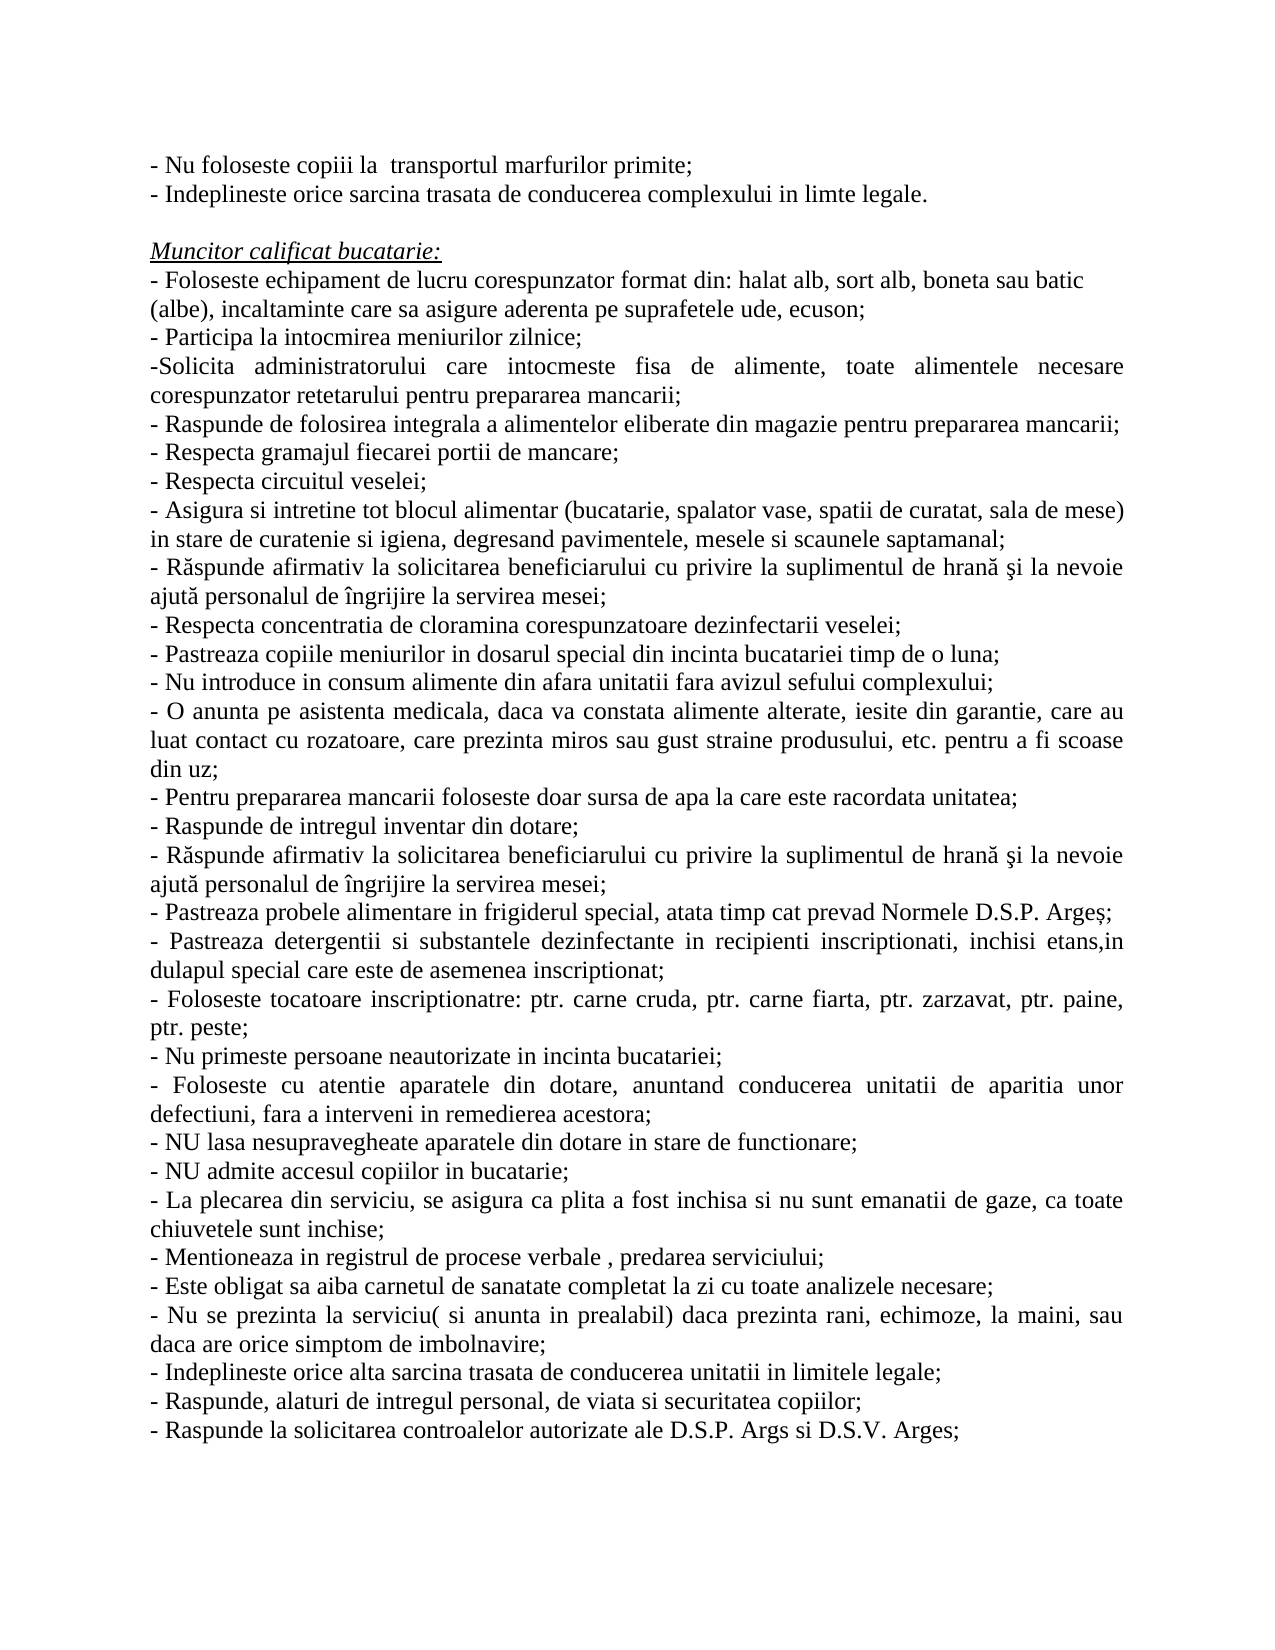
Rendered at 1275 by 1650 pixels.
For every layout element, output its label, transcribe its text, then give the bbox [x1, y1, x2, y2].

text - Nu introduce in consum alimente din afara unitatii fara avizul sefului complexului; [150, 667, 1125, 696]
text - Raspunde de intregul inventar din dotare; [150, 811, 1125, 840]
text - Respecta gramajul fiecarei portii de mancare; [150, 437, 1125, 466]
text - O anunta pe asistenta medicala, daca va constata alimente alterate, iesite din garantie, care au luat contact cu rozatoare, care prezinta miros sau gust straine produsului, etc. pentru a fi scoase din uz; [150, 696, 1125, 782]
text - Nu foloseste copiii la transportul marfurilor primite; [150, 150, 1125, 179]
text - NU lasa nesupravegheate aparatele din dotare in stare de functionare; [150, 1127, 1125, 1156]
text - Participa la intocmirea meniurilor zilnice; [150, 322, 1125, 351]
text - Foloseste cu atentie aparatele din dotare, anuntand conducerea unitatii de aparitia unor defectiuni, fara a interveni in remedierea acestora; [150, 1070, 1125, 1127]
text - Raspunde, alaturi de intregul personal, de viata si securitatea copiilor; [150, 1386, 1125, 1415]
text - Asigura si intretine tot blocul alimentar (bucatarie, spalator vase, spatii de curatat, sala de mese) in stare de curatenie si igiena, degresand pavimentele, mesele si scaunele saptamanal; [150, 495, 1125, 552]
text - Indeplineste orice alta sarcina trasata de conducerea unitatii in limitele legale; [150, 1357, 1125, 1386]
text - Nu se prezinta la serviciu( si anunta in prealabil) daca prezinta rani, echimoze, la maini, sau daca are orice simptom de imbolnavire; [150, 1300, 1125, 1357]
text - Pentru prepararea mancarii foloseste doar sursa de apa la care este racordata unitatea; [150, 782, 1125, 811]
text - Pastreaza probele alimentare in frigiderul special, atata timp cat prevad Normele D.S.P. Argeș; [150, 897, 1125, 926]
text - Răspunde afirmativ la solicitarea beneficiarului cu privire la suplimentul de hrană şi la nevoie ajută personalul de îngrijire la servirea mesei; [150, 840, 1125, 897]
text - Respecta concentratia de cloramina corespunzatoare dezinfectarii veselei; [150, 610, 1125, 639]
text -Solicita administratorului care intocmeste fisa de alimente, toate alimentele necesare corespunzator retetarului pentru prepararea mancarii; [150, 351, 1125, 409]
text - Indeplineste orice sarcina trasata de conducerea complexului in limte legale. [150, 179, 1125, 207]
text - Pastreaza copiile meniurilor in dosarul special din incinta bucatariei timp de o luna; [150, 639, 1125, 667]
text - Este obligat sa aiba carnetul de sanatate completat la zi cu toate analizele necesare; [150, 1271, 1125, 1300]
text - Raspunde de folosirea integrala a alimentelor eliberate din magazie pentru prepararea mancarii; [150, 409, 1125, 437]
text - Răspunde afirmativ la solicitarea beneficiarului cu privire la suplimentul de hrană şi la nevoie ajută personalul de îngrijire la servirea mesei; [150, 552, 1125, 610]
text - Foloseste echipament de lucru corespunzator format din: halat alb, sort alb, boneta sau batic [150, 265, 1125, 294]
text - La plecarea din serviciu, se asigura ca plita a fost inchisa si nu sunt emanatii de gaze, ca toate chiuvetele sunt inchise; [150, 1185, 1125, 1242]
text Muncitor calificat bucatarie: [150, 236, 1125, 265]
text - NU admite accesul copiilor in bucatarie; [150, 1156, 1125, 1185]
text - Raspunde la solicitarea controalelor autorizate ale D.S.P. Args si D.S.V. Arges; [150, 1415, 1125, 1444]
text - Mentioneaza in registrul de procese verbale , predarea serviciului; [150, 1242, 1125, 1271]
text (albe), incaltaminte care sa asigure aderenta pe suprafetele ude, ecuson; [150, 294, 1125, 322]
text - Respecta circuitul veselei; [150, 466, 1125, 495]
text - Nu primeste persoane neautorizate in incinta bucatariei; [150, 1041, 1125, 1070]
text - Foloseste tocatoare inscriptionatre: ptr. carne cruda, ptr. carne fiarta, ptr. zarzavat, ptr. paine, ptr. peste; [150, 984, 1125, 1041]
text - Pastreaza detergentii si substantele dezinfectante in recipienti inscriptionati, inchisi etans,in dulapul special care este de asemenea inscriptionat; [150, 926, 1125, 984]
